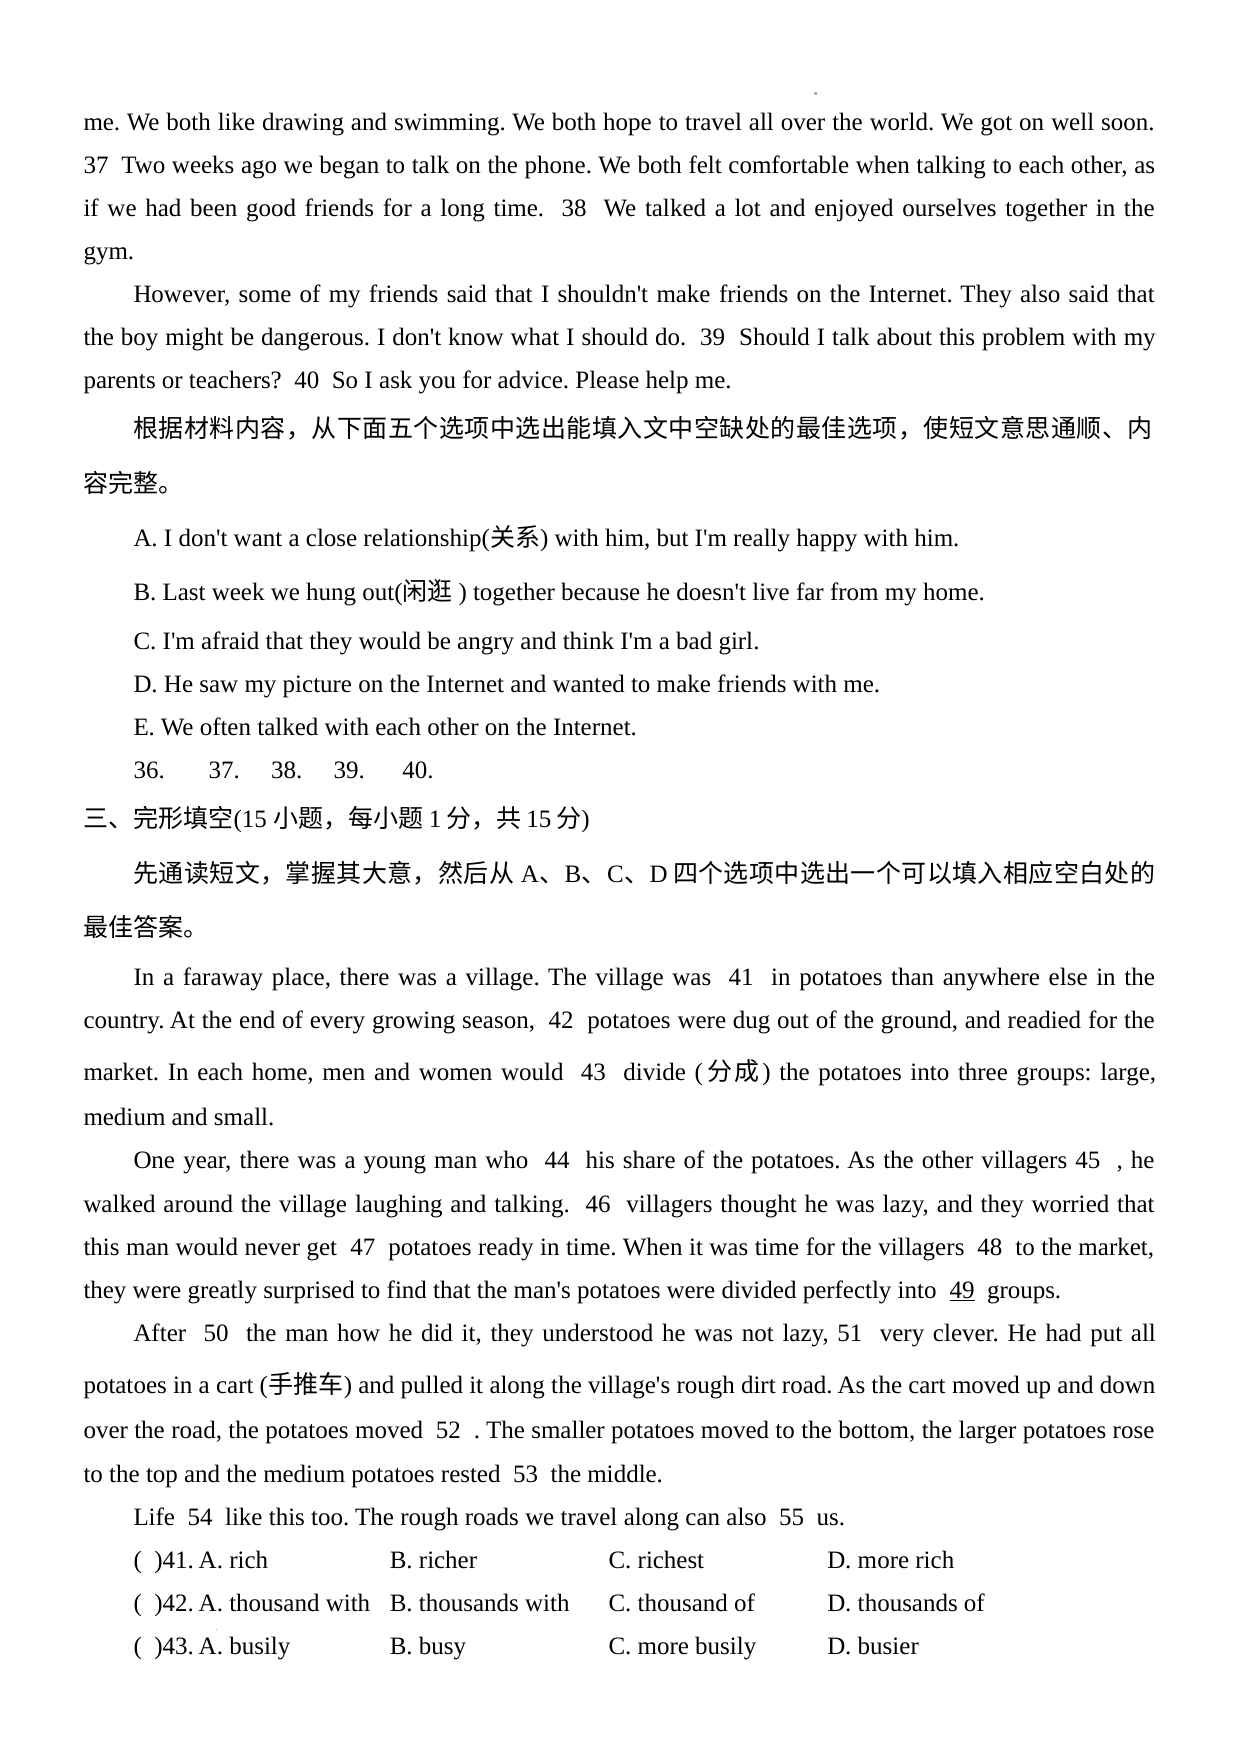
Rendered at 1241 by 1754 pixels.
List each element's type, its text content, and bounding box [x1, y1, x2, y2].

text ( )42. A. thousand with B. thousands with C. thousand of D. thousands of [83, 1588, 1157, 1617]
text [83, 107, 1157, 265]
text A. I don't want a close relationship(关系) with him, but I'm really happy with him. [83, 517, 1157, 554]
text D. He saw my picture on the Internet and wanted to make friends with me. [83, 669, 1157, 698]
text 三、完形填空(15 小题，每小题 1分，共15分) [83, 799, 1157, 835]
text 36. 37. 38. 39. 40. [83, 756, 1157, 784]
text B. Last week we hung out(闲逛 ) together because he doesn't live far from my home. [83, 572, 1157, 608]
text In a faraway place, there was a village. The village was 41 in potatoes than anywhere else in the country. At the end of every growing season, 42 potatoes were dug out of the ground, and readied for the market. In each home, men and women would 43 divide (分成) the potatoes into three groups: large, medium and small. [83, 962, 1157, 1131]
text E. We often talked with each other on the Internet. [83, 712, 1157, 741]
text After 50 the man how he did it, they understood he was not lazy, 51 very clever. He had put all potatoes in a cart (手推车) and pulled it along the village's rough dirt road. As the cart moved up and down over the road, the potatoes moved 52 . The smaller potatoes moved to the bottom, the larger potatoes rose to the top and the medium potatoes rested 53 the middle. [83, 1318, 1157, 1487]
text ( )41. A. rich B. richer C. richest D. more rich [83, 1545, 1157, 1574]
text C. I'm afraid that they would be angry and think I'm a bad girl. [83, 626, 1157, 655]
text However, some of my friends said that I shouldn't make friends on the Internet. They also said that the boy might be dangerous. I don't know what I should do. 39 Should I talk about this problem with my parents or teachers? 40 So I ask you for advice. Please help me. [83, 279, 1157, 394]
text One year, there was a young man who 44 his share of the potatoes. As the other villagers 45 , he walked around the village laughing and talking. 46 villagers thought he was lazy, and they worried that this man would never get 47 potatoes ready in time. When it was time for the villagers 48 to the market, they were greatly surprised to find that the man's potatoes were divided perfectly into 49 groups. [83, 1146, 1157, 1304]
text Life 54 like this too. The rough roads we travel along can also 55 us. [83, 1502, 1157, 1531]
text 根据材料内容，从下面五个选项中选出能填入文中空缺处的最佳选项，使短文意思通顺、内容完整。 [83, 409, 1157, 499]
text ( )43. A. busily B. busy C. more busily D. busier [83, 1631, 1157, 1660]
text 先通读短文，掌握其大意，然后从A、B、C、D四个选项中选出一个可以填入相应空白处的最佳答案。 [83, 853, 1157, 944]
